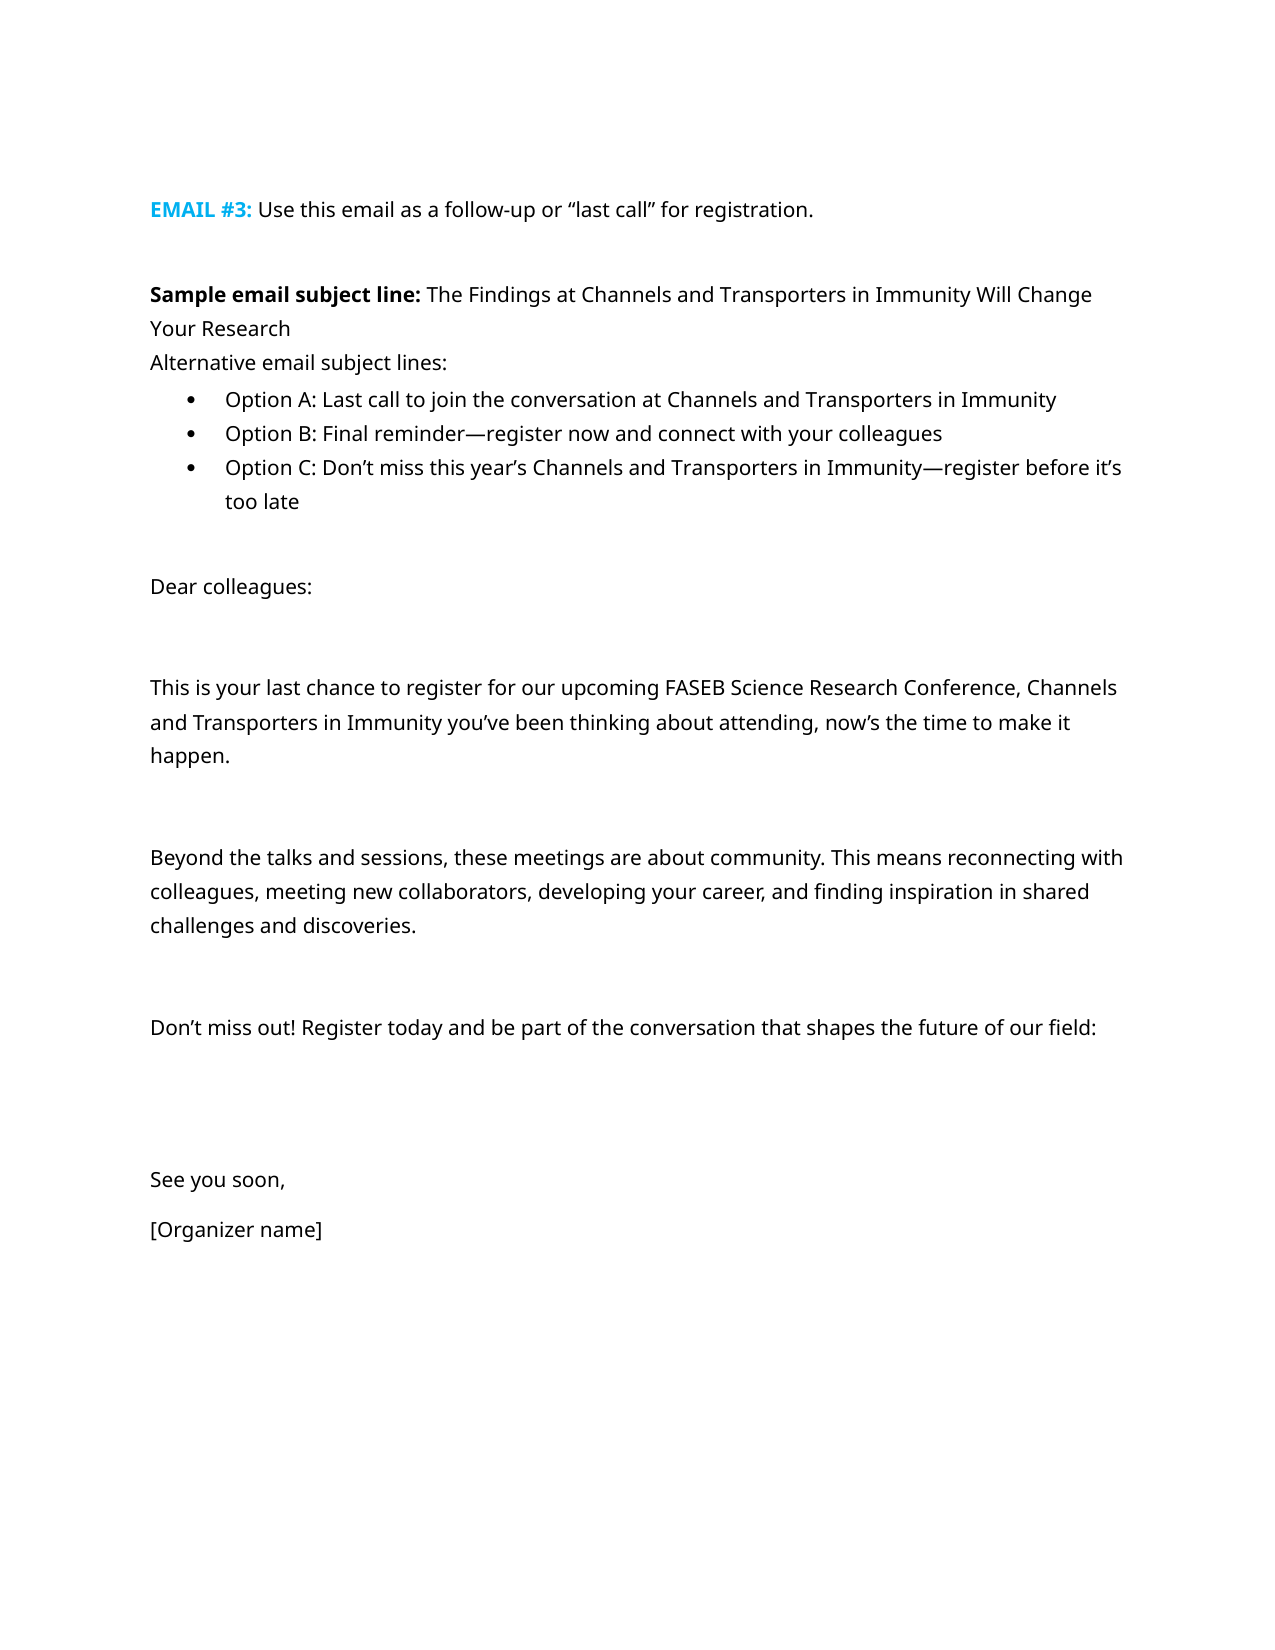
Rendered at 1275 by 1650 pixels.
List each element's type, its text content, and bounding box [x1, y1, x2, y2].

text Alternative email subject lines: [150, 348, 1125, 377]
text Dear colleagues: [150, 572, 1125, 601]
text [Organizer name] [150, 1216, 1125, 1244]
text EMAIL #3: Use this email as a follow-up or “last call” for registration. [150, 195, 1125, 224]
text Sample email subject line: The Findings at Channels and Transporters in Immunity Will Change Your Research [150, 280, 1125, 343]
list Option C: Don’t miss this year’s Channels and Transporters in Immunity—register before it’s too late [187, 453, 1125, 516]
text Beyond the talks and sessions, these meetings are about community. This means reconnecting with colleagues, meeting new collaborators, developing your career, and finding inspiration in shared challenges and discoveries. [150, 843, 1125, 940]
text This is your last chance to register for our upcoming FASEB Science Research Conference, Channels and Transporters in Immunity you’ve been thinking about attending, now’s the time to make it happen. [150, 673, 1125, 770]
list Option B: Final reminder—register now and connect with your colleagues [187, 419, 1125, 448]
list Option A: Last call to join the conversation at Channels and Transporters in Immunity [187, 385, 1125, 413]
text See you soon, [150, 1165, 1125, 1193]
text Don’t miss out! Register today and be part of the conversation that shapes the future of our field: [150, 1013, 1125, 1041]
